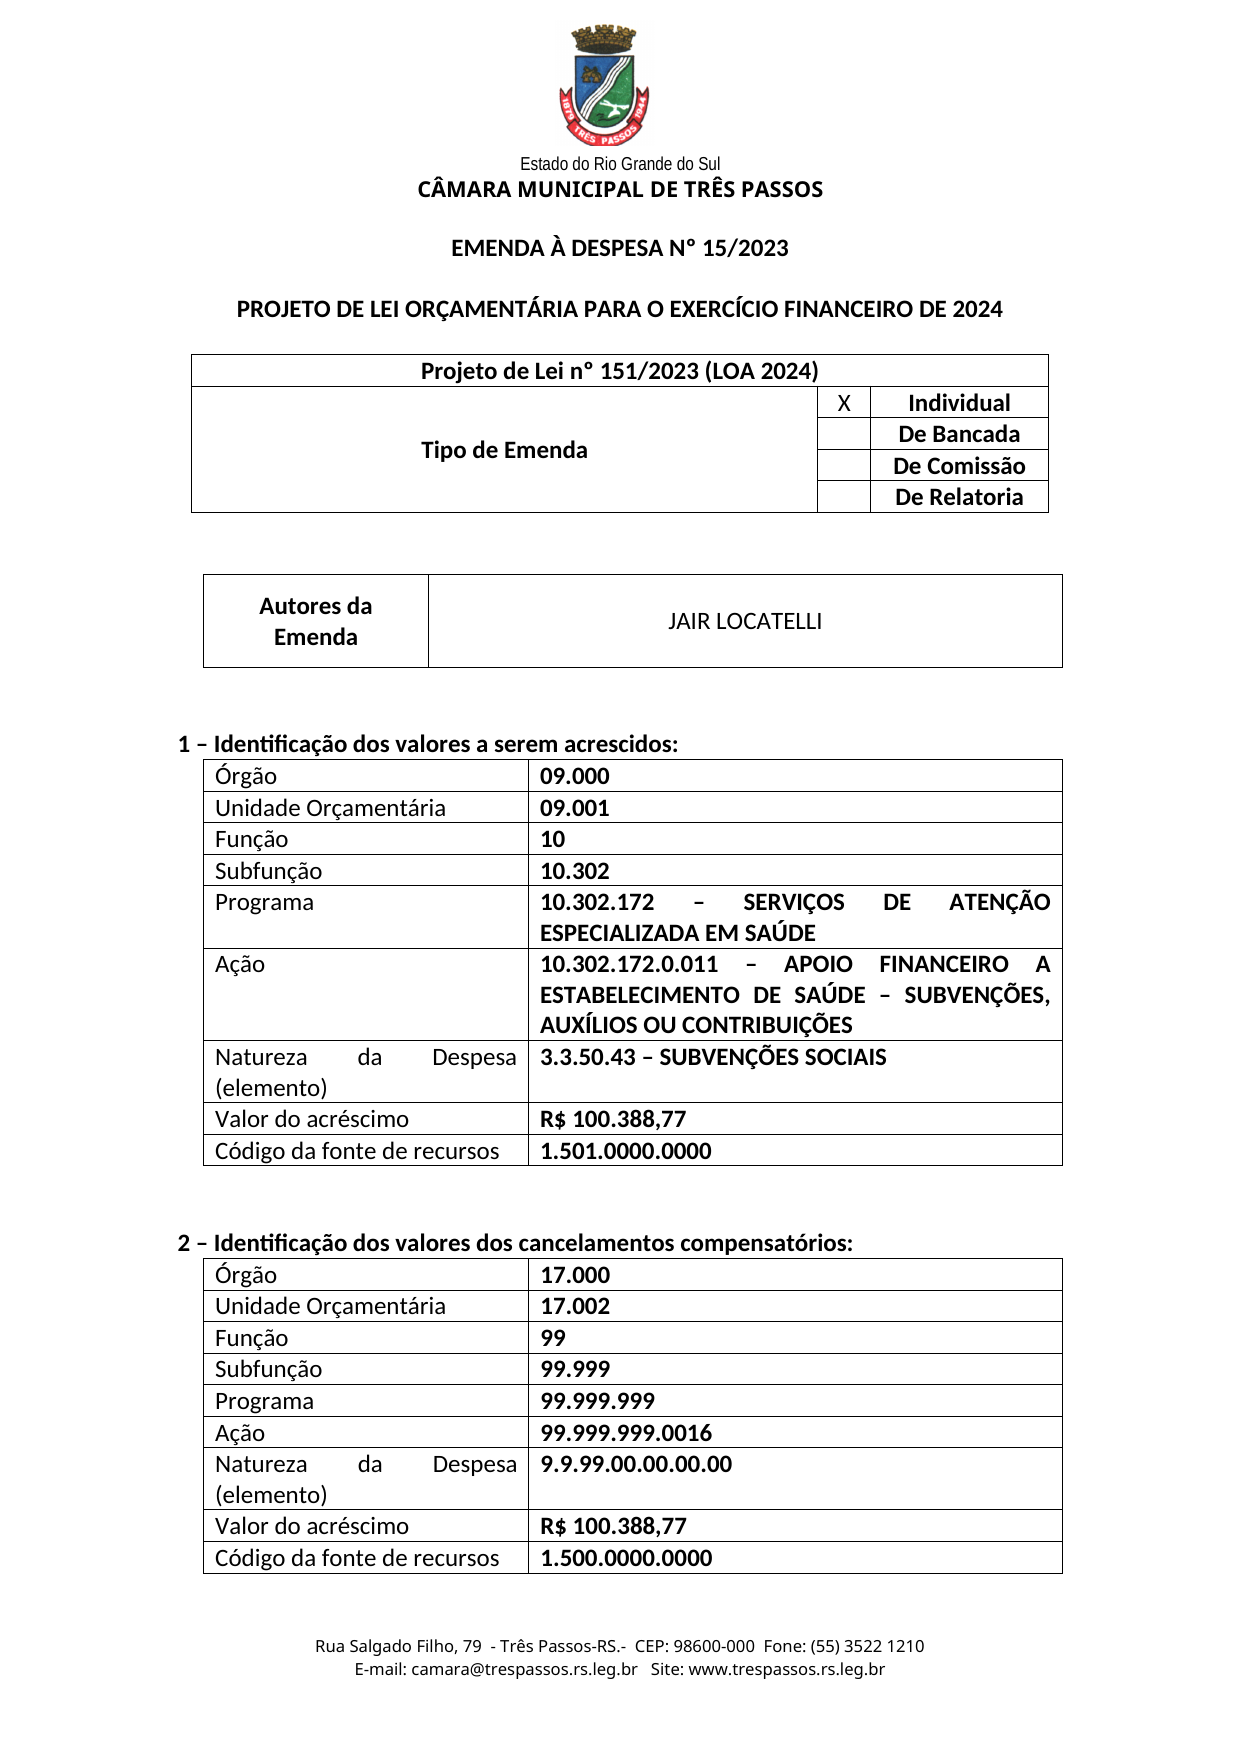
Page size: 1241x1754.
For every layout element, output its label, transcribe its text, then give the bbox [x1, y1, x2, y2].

table_cell X [818, 387, 870, 417]
table_header Órgão [204, 760, 528, 791]
table_cell 10 [529, 823, 1062, 854]
table_cell 9.9.99.00.00.00.00 [529, 1448, 1062, 1509]
text 1 – Identificação dos valores a serem acrescidos: [177, 729, 1063, 759]
table_cell 1.501.0000.0000 [529, 1135, 1062, 1165]
table_cell Função [204, 823, 528, 854]
picture [554, 20, 655, 146]
table_cell Subfunção [204, 855, 528, 885]
table_header Órgão [204, 1259, 528, 1289]
table_cell Natureza da Despesa (elemento) [204, 1448, 528, 1509]
table_cell 10.302.172 – SERVIÇOS DE ATENÇÃO ESPECIALIZADA EM SAÚDE [529, 886, 1062, 947]
table_cell Programa [204, 1385, 528, 1416]
table_cell 99.999.999.0016 [529, 1417, 1062, 1447]
table_cell Unidade Orçamentária [204, 1291, 528, 1321]
table_cell Subfunção [204, 1354, 528, 1384]
table_cell De Comissão [871, 450, 1048, 480]
table_cell Individual [871, 387, 1048, 417]
table_header 17.000 [529, 1259, 1062, 1289]
table_cell [818, 481, 870, 512]
table_cell Código da fonte de recursos [204, 1135, 528, 1165]
table_cell Função [204, 1322, 528, 1353]
table_cell R$ 100.388,77 [529, 1103, 1062, 1134]
table_cell 99.999 [529, 1354, 1062, 1384]
table_cell Ação [204, 949, 528, 1040]
table_header Projeto de Lei nº 151/2023 (LOA 2024) [192, 355, 1048, 386]
table_cell Código da fonte de recursos [204, 1542, 528, 1572]
table_cell 10.302 [529, 855, 1062, 885]
table_cell De Bancada [871, 418, 1048, 449]
text PROJETO DE LEI ORÇAMENTÁRIA PARA O EXERCÍCIO FINANCEIRO DE 2024 [177, 293, 1063, 323]
table_header Autores da Emenda [204, 575, 428, 667]
table_cell R$ 100.388,77 [529, 1510, 1062, 1541]
table_header 09.000 [529, 760, 1062, 791]
table_cell Natureza da Despesa (elemento) [204, 1041, 528, 1102]
table_cell Ação [204, 1417, 528, 1447]
table_cell 99 [529, 1322, 1062, 1353]
table_cell 3.3.50.43 – SUBVENÇÕES SOCIAIS [529, 1041, 1062, 1102]
table_cell [818, 450, 870, 480]
table_cell Valor do acréscimo [204, 1510, 528, 1541]
table_header JAIR LOCATELLI [429, 575, 1062, 667]
table_cell Valor do acréscimo [204, 1103, 528, 1134]
table_cell [818, 418, 870, 449]
table_cell Programa [204, 886, 528, 947]
text 2 – Identificação dos valores dos cancelamentos compensatórios: [177, 1227, 1063, 1258]
text EMENDA À DESPESA Nº 15/2023 [177, 232, 1063, 262]
table_cell 09.001 [529, 792, 1062, 822]
table_cell 10.302.172.0.011 – APOIO FINANCEIRO A ESTABELECIMENTO DE SAÚDE – SUBVENÇÕES, AUXÍLIOS OU CONTRIBUIÇÕES [529, 949, 1062, 1040]
table_cell 17.002 [529, 1291, 1062, 1321]
table_cell Unidade Orçamentária [204, 792, 528, 822]
table_cell De Relatoria [871, 481, 1048, 512]
table_cell 1.500.0000.0000 [529, 1542, 1062, 1572]
table_cell 99.999.999 [529, 1385, 1062, 1416]
table_cell Tipo de Emenda [192, 387, 817, 512]
